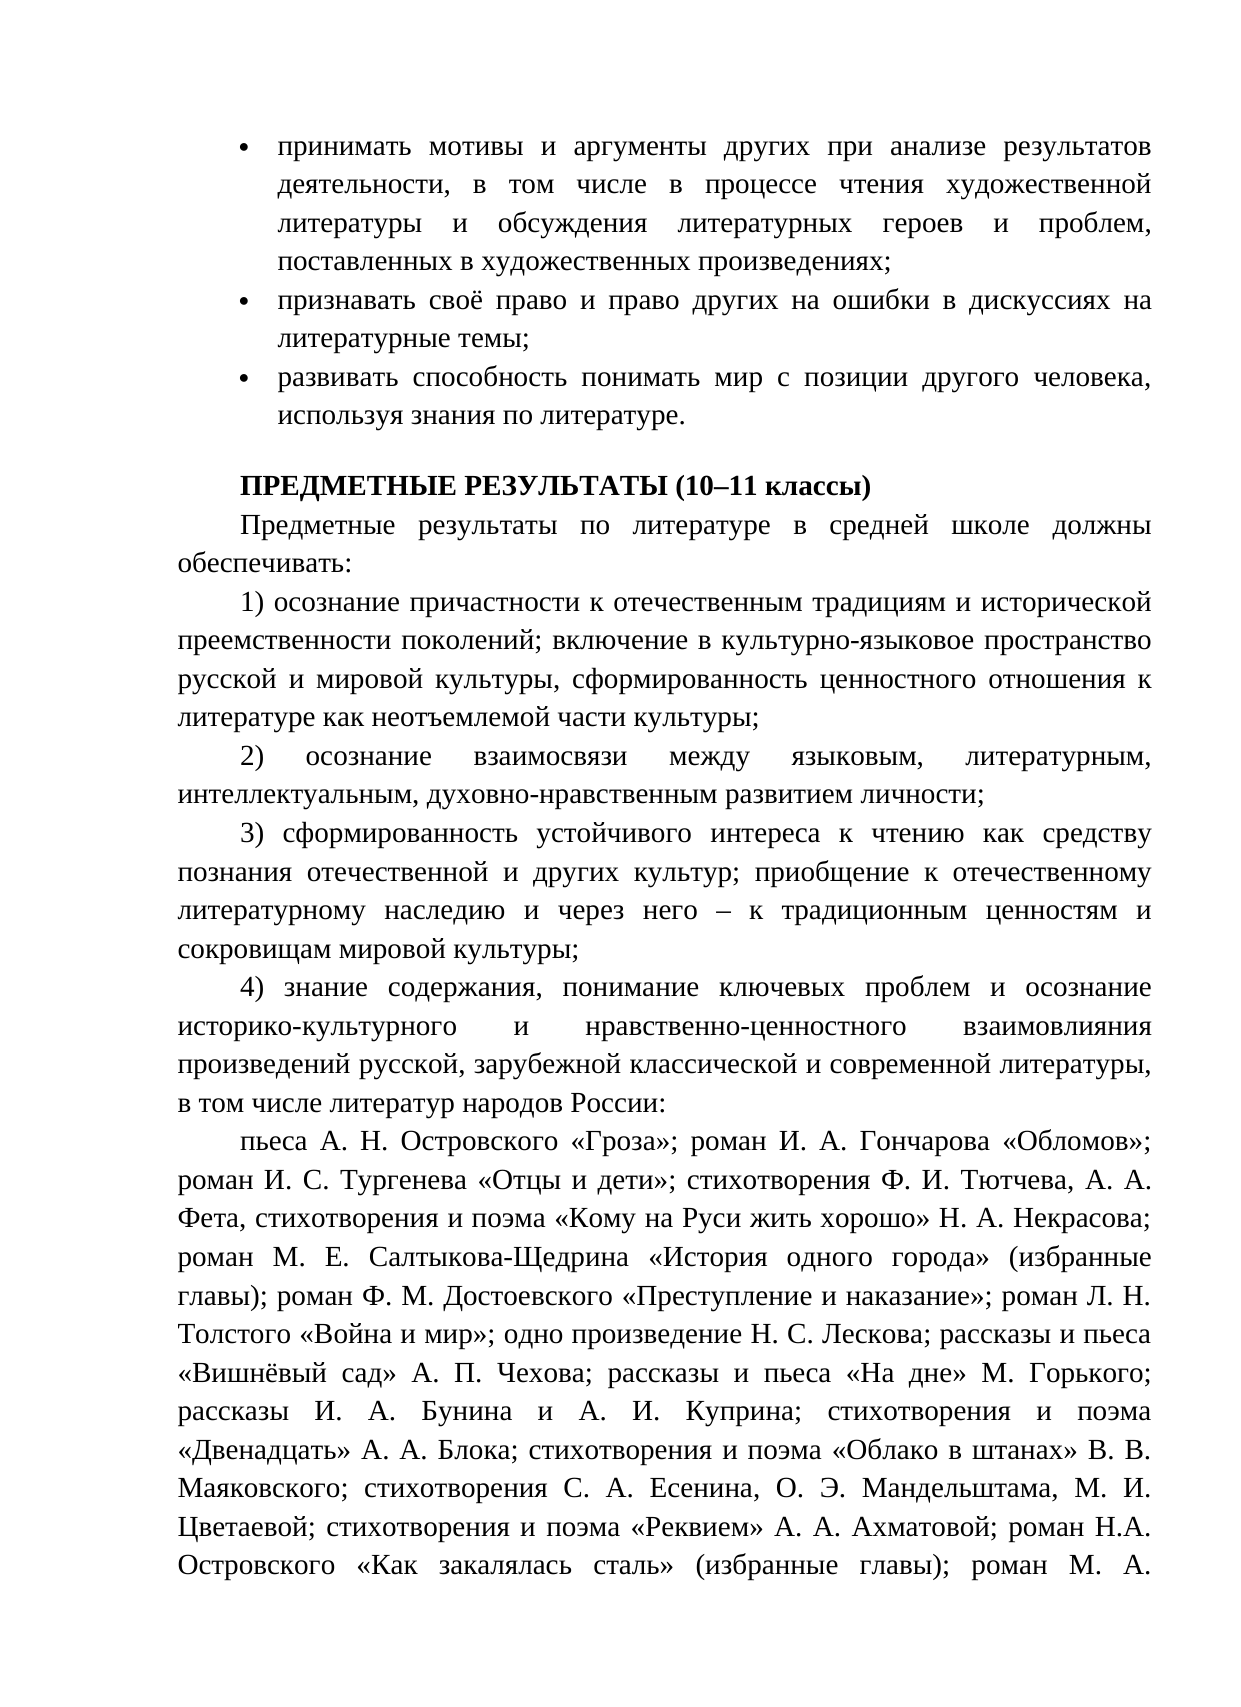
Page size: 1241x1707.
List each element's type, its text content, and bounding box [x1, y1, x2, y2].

list принимать мотивы и аргументы других при анализе результатов деятельности, в том числе в процессе чтения художественной литературы и обсуждения литературных героев и проблем, поставленных в художественных произведениях; [240, 128, 1152, 277]
text 1) осознание причастности к отечественным традициям и исторической преемственности поколений; включение в культурно-языковое пространство русской и мировой культуры, сформированность ценностного отношения к литературе как неотъемлемой части культуры; [177, 584, 1152, 733]
text Предметные результаты по литературе в средней школе должны обеспечивать: [177, 507, 1152, 579]
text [177, 1123, 1152, 1581]
list признавать своё право и право других на ошибки в дискуссиях на литературные темы; [240, 282, 1152, 354]
list развивать способность понимать мир с позиции другого человека, используя знания по литературе. [240, 359, 1152, 431]
text 4) знание содержания, понимание ключевых проблем и осознание историко-культурного и нравственно-ценностного взаимовлияния произведений русской, зарубежной классической и современной литературы, в том числе литератур народов России: [177, 969, 1152, 1118]
text 2) осознание взаимосвязи между языковым, литературным, интеллектуальным, духовно-нравственным развитием личности; [177, 738, 1152, 810]
text ПРЕДМЕТНЫЕ РЕЗУЛЬТАТЫ (10–11 классы) [177, 468, 1152, 502]
text 3) сформированность устойчивого интереса к чтению как средству познания отечественной и других культур; приобщение к отечественному литературному наследию и через него – к традиционным ценностям и сокровищам мировой культуры; [177, 815, 1152, 964]
